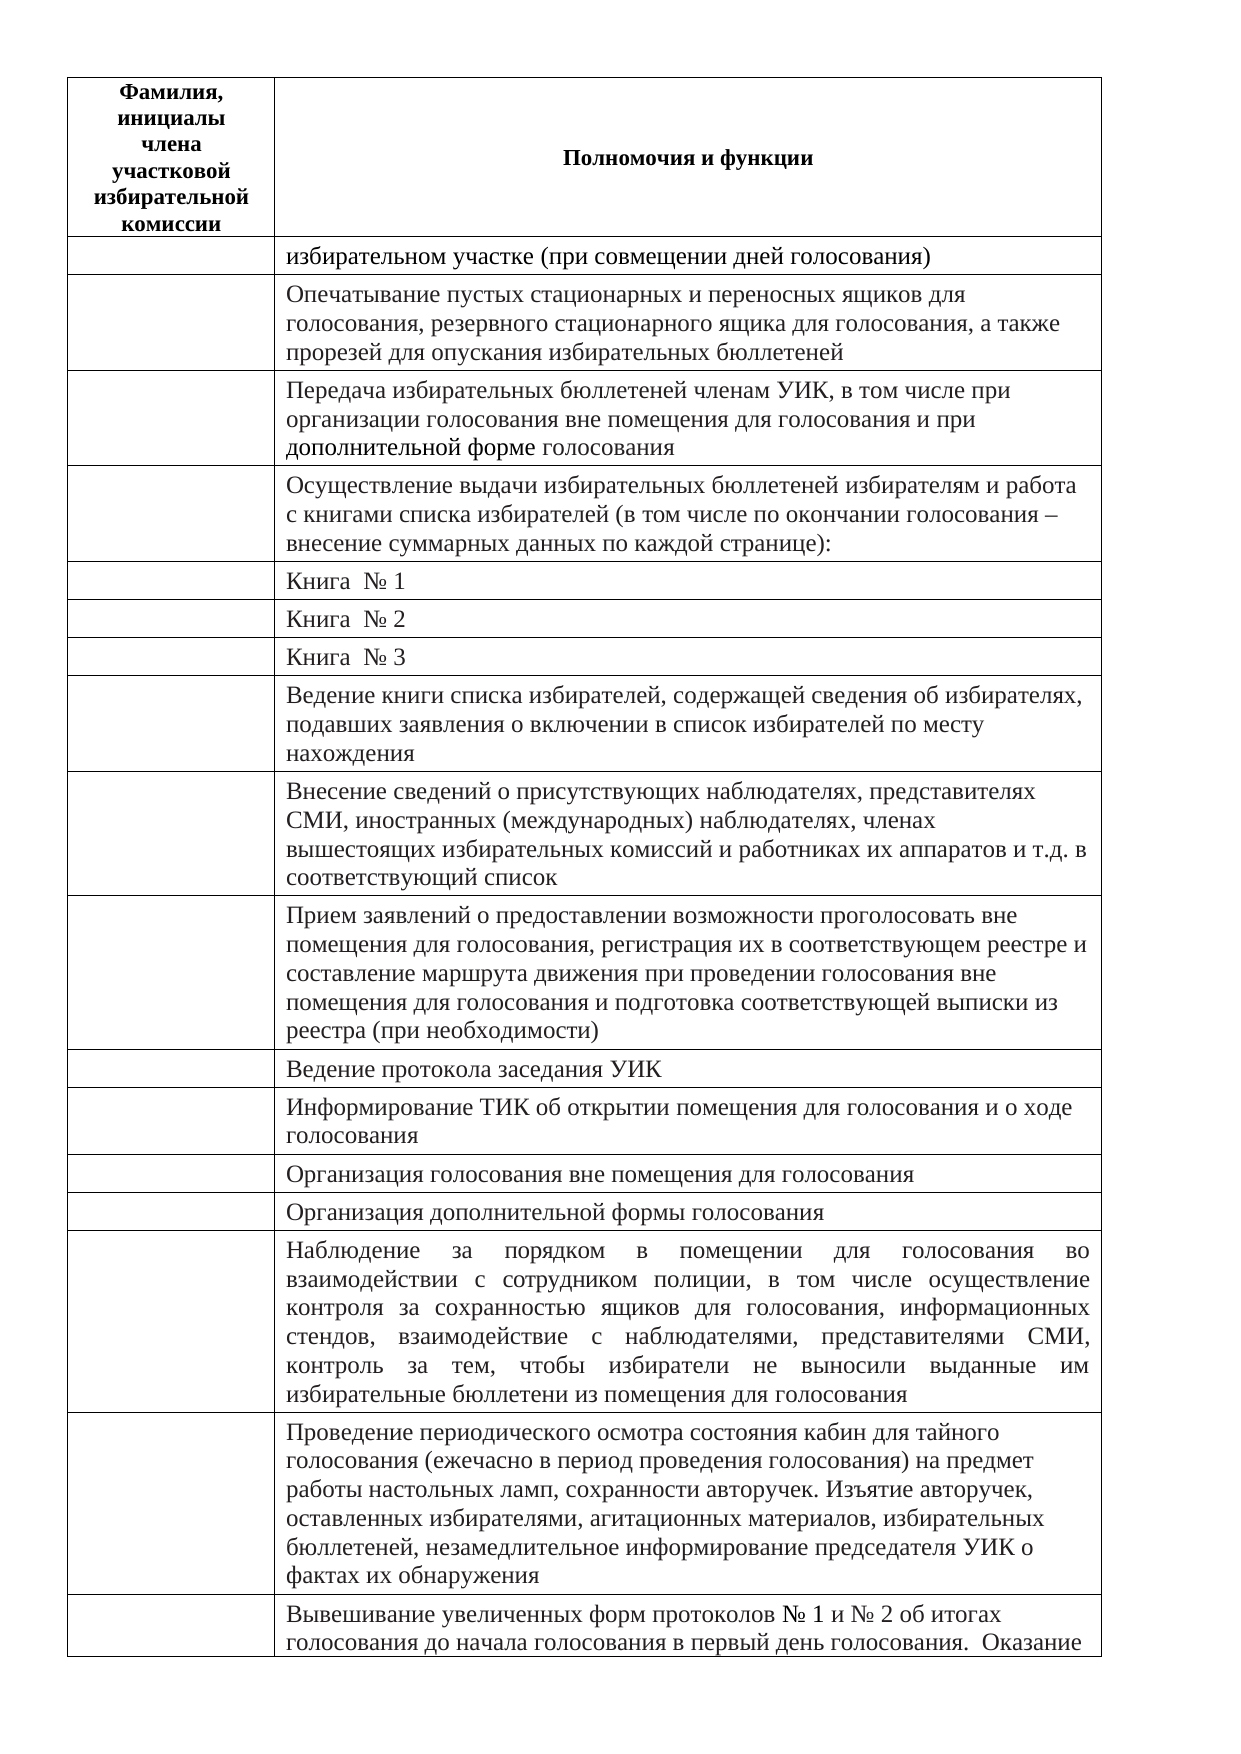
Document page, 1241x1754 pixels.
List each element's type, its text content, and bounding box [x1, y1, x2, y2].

table_cell Информирование ТИК об открытии помещения для голосования и о ходе голосования [275, 1088, 1101, 1153]
table_cell Осуществление выдачи избирательных бюллетеней избирателям и работа с книгами списка избирателей (в том числе по окончании голосования – внесение суммарных данных по каждой странице): [275, 466, 1101, 561]
table_cell [68, 772, 274, 895]
table_cell Книга № 2 [275, 600, 1101, 637]
table_cell [68, 371, 274, 465]
table_cell [68, 466, 274, 561]
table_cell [275, 237, 1101, 274]
table_cell Опечатывание пустых стационарных и переносных ящиков для голосования, резервного стационарного ящика для голосования, а также прорезей для опускания избирательных бюллетеней [275, 275, 1101, 370]
table_cell [68, 600, 274, 637]
table_cell Ведение протокола заседания УИК [275, 1050, 1101, 1087]
table_cell [68, 1050, 274, 1087]
table_cell Организация дополнительной формы голосования [275, 1193, 1101, 1230]
table_cell Книга № 3 [275, 638, 1101, 675]
table_cell Прием заявлений о предоставлении возможности проголосовать вне помещения для голосования, регистрация их в соответствующем реестре и составление маршрута движения при проведении голосования вне помещения для голосования и подготовка соответствующей выписки из реестра (при необходимости) [275, 896, 1101, 1048]
table_cell Книга № 1 [275, 562, 1101, 599]
table_cell [68, 1088, 274, 1153]
table_cell Проведение периодического осмотра состояния кабин для тайного голосования (ежечасно в период проведения голосования) на предмет работы настольных ламп, сохранности авторучек. Изъятие авторучек, оставленных избирателями, агитационных материалов, избирательных бюллетеней, незамедлительное информирование председателя УИК о фактах их обнаружения [275, 1413, 1101, 1593]
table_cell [275, 1595, 1101, 1656]
table_cell [68, 1231, 274, 1412]
table_cell [68, 638, 274, 675]
table_cell [68, 1595, 274, 1656]
table_cell [68, 237, 274, 274]
table_cell [68, 275, 274, 370]
table_cell Наблюдение за порядком в помещении для голосования во взаимодействии с сотрудником полиции, в том числе осуществление контроля за сохранностью ящиков для голосования, информационных стендов, взаимодействие с наблюдателями, представителями СМИ, контроль за тем, чтобы избиратели не выносили выданные им избирательные бюллетени из помещения для голосования [275, 1231, 1101, 1412]
table_header Фамилия, инициалы члена участковой избирательной комиссии [68, 78, 274, 236]
table_cell [68, 1413, 274, 1593]
table_cell Внесение сведений о присутствующих наблюдателях, представителях СМИ, иностранных (международных) наблюдателях, членах вышестоящих избирательных комиссий и работниках их аппаратов и т.д. в соответствующий список [275, 772, 1101, 895]
table_cell [68, 1193, 274, 1230]
table_cell Передача избирательных бюллетеней членам УИК, в том числе при организации голосования вне помещения для голосования и при дополнительной форме голосования [275, 371, 1101, 465]
table_cell [68, 1155, 274, 1192]
table_cell Организация голосования вне помещения для голосования [275, 1155, 1101, 1192]
table_cell [68, 562, 274, 599]
table_header Полномочия и функции [275, 78, 1101, 236]
table_cell [68, 676, 274, 771]
table_cell [68, 896, 274, 1048]
table_cell Ведение книги списка избирателей, содержащей сведения об избирателях, подавших заявления о включении в список избирателей по месту нахождения [275, 676, 1101, 771]
